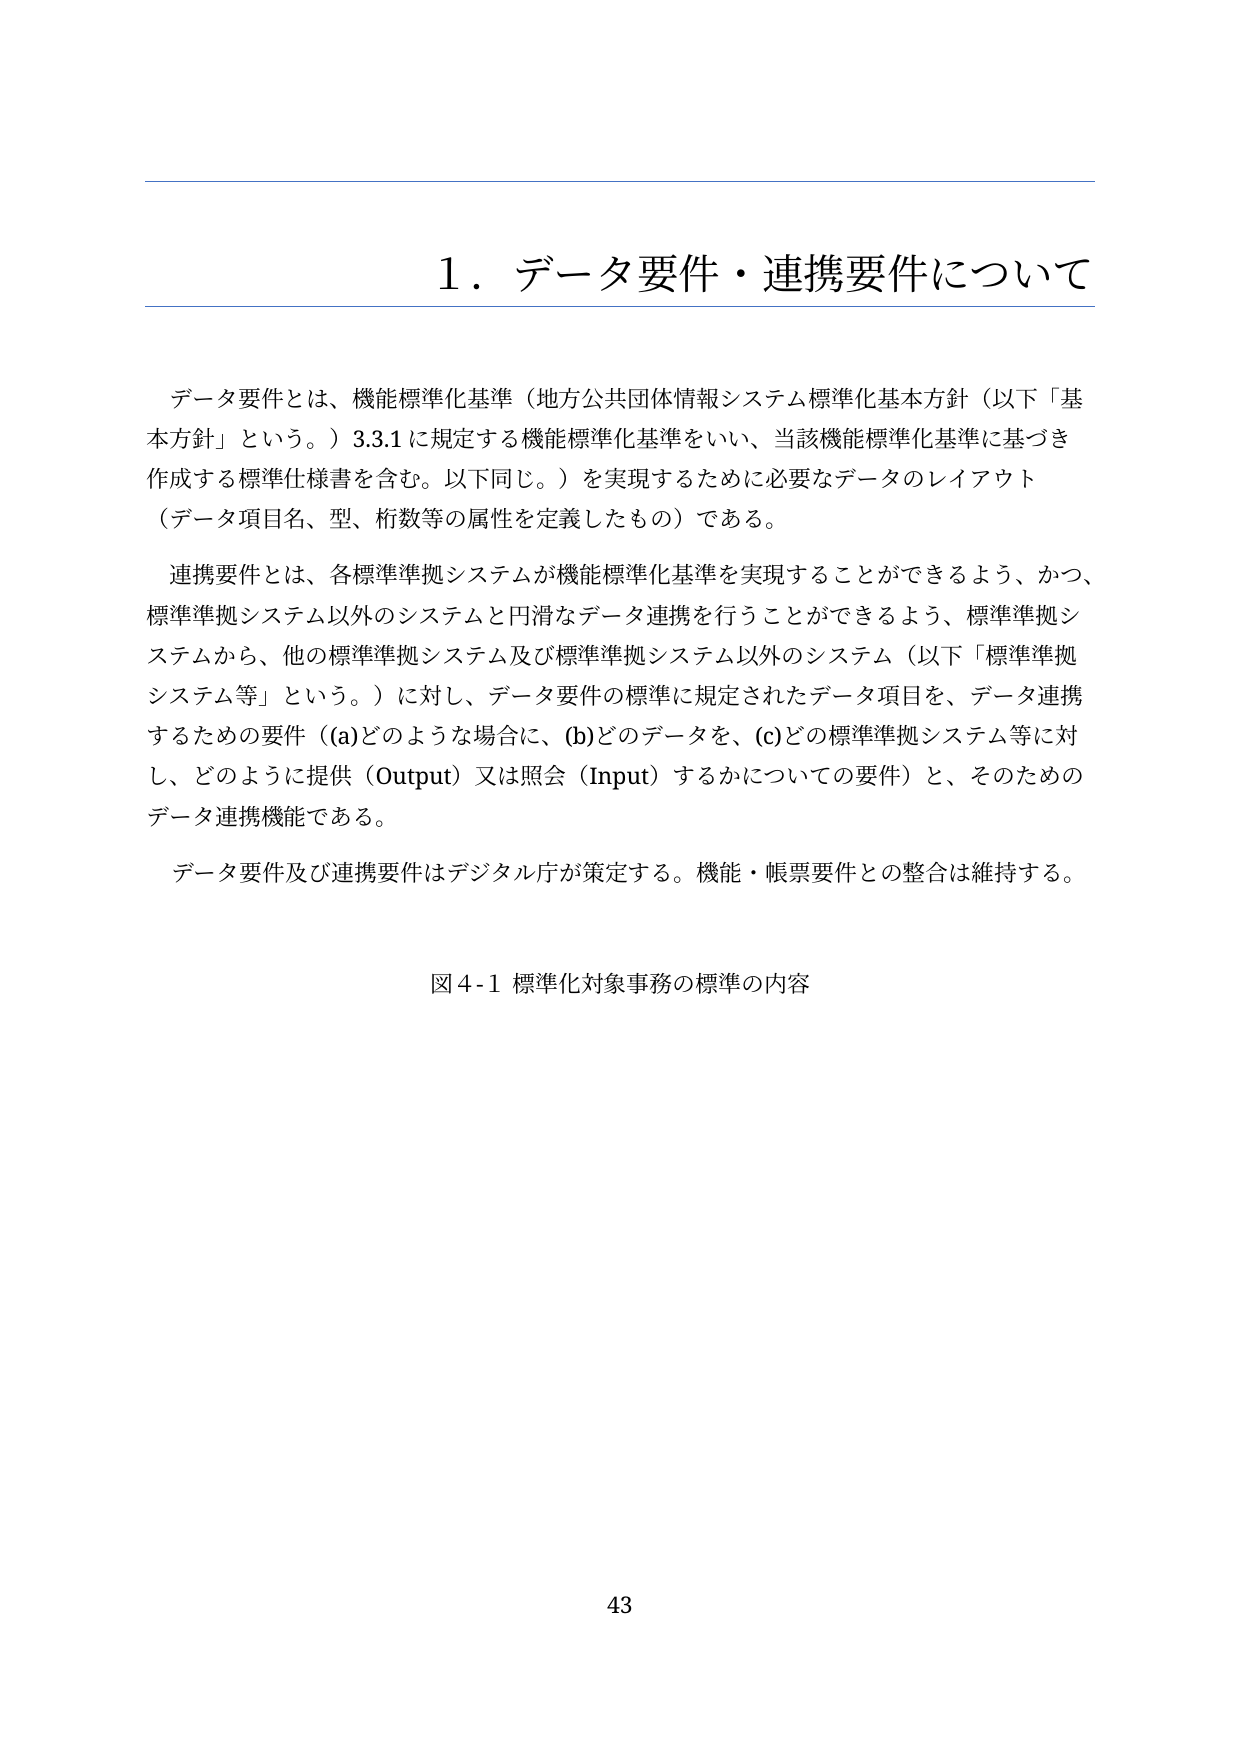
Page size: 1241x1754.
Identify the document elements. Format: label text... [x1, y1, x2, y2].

text 連携要件とは、各標準準拠システムが機能標準化基準を実現することができるよう、かつ、標準準拠システム以外のシステムと円滑なデータ連携を行うことができるよう、標準準拠システムから、他の標準準拠システム及び標準準拠システム以外のシステム（以下「標準準拠システム等」という。）に対し、データ要件の標準に規定されたデータ項目を、データ連携するための要件（(a)どのような場合に、(b)どのデータを、(c)どの標準準拠システム等に対し、どのように提供（Output）又は照会（Input）するかについての要件）と、そのためのデータ連携機能である。 [146, 558, 1093, 832]
subtitle １．データ要件・連携要件について [148, 241, 1094, 301]
text 図４-１ 標準化対象事務の標準の内容 [148, 966, 1093, 999]
text データ要件及び連携要件はデジタル庁が策定する。機能・帳票要件との整合は維持する。 [171, 855, 1093, 888]
text データ要件とは、機能標準化基準（地方公共団体情報システム標準化基本方針（以下「基本方針」という。）3.3.1に規定する機能標準化基準をいい、当該機能標準化基準に基づき作成する標準仕様書を含む。以下同じ。）を実現するために必要なデータのレイアウト（データ項目名、型、桁数等の属性を定義したもの）である。 [146, 381, 1093, 534]
